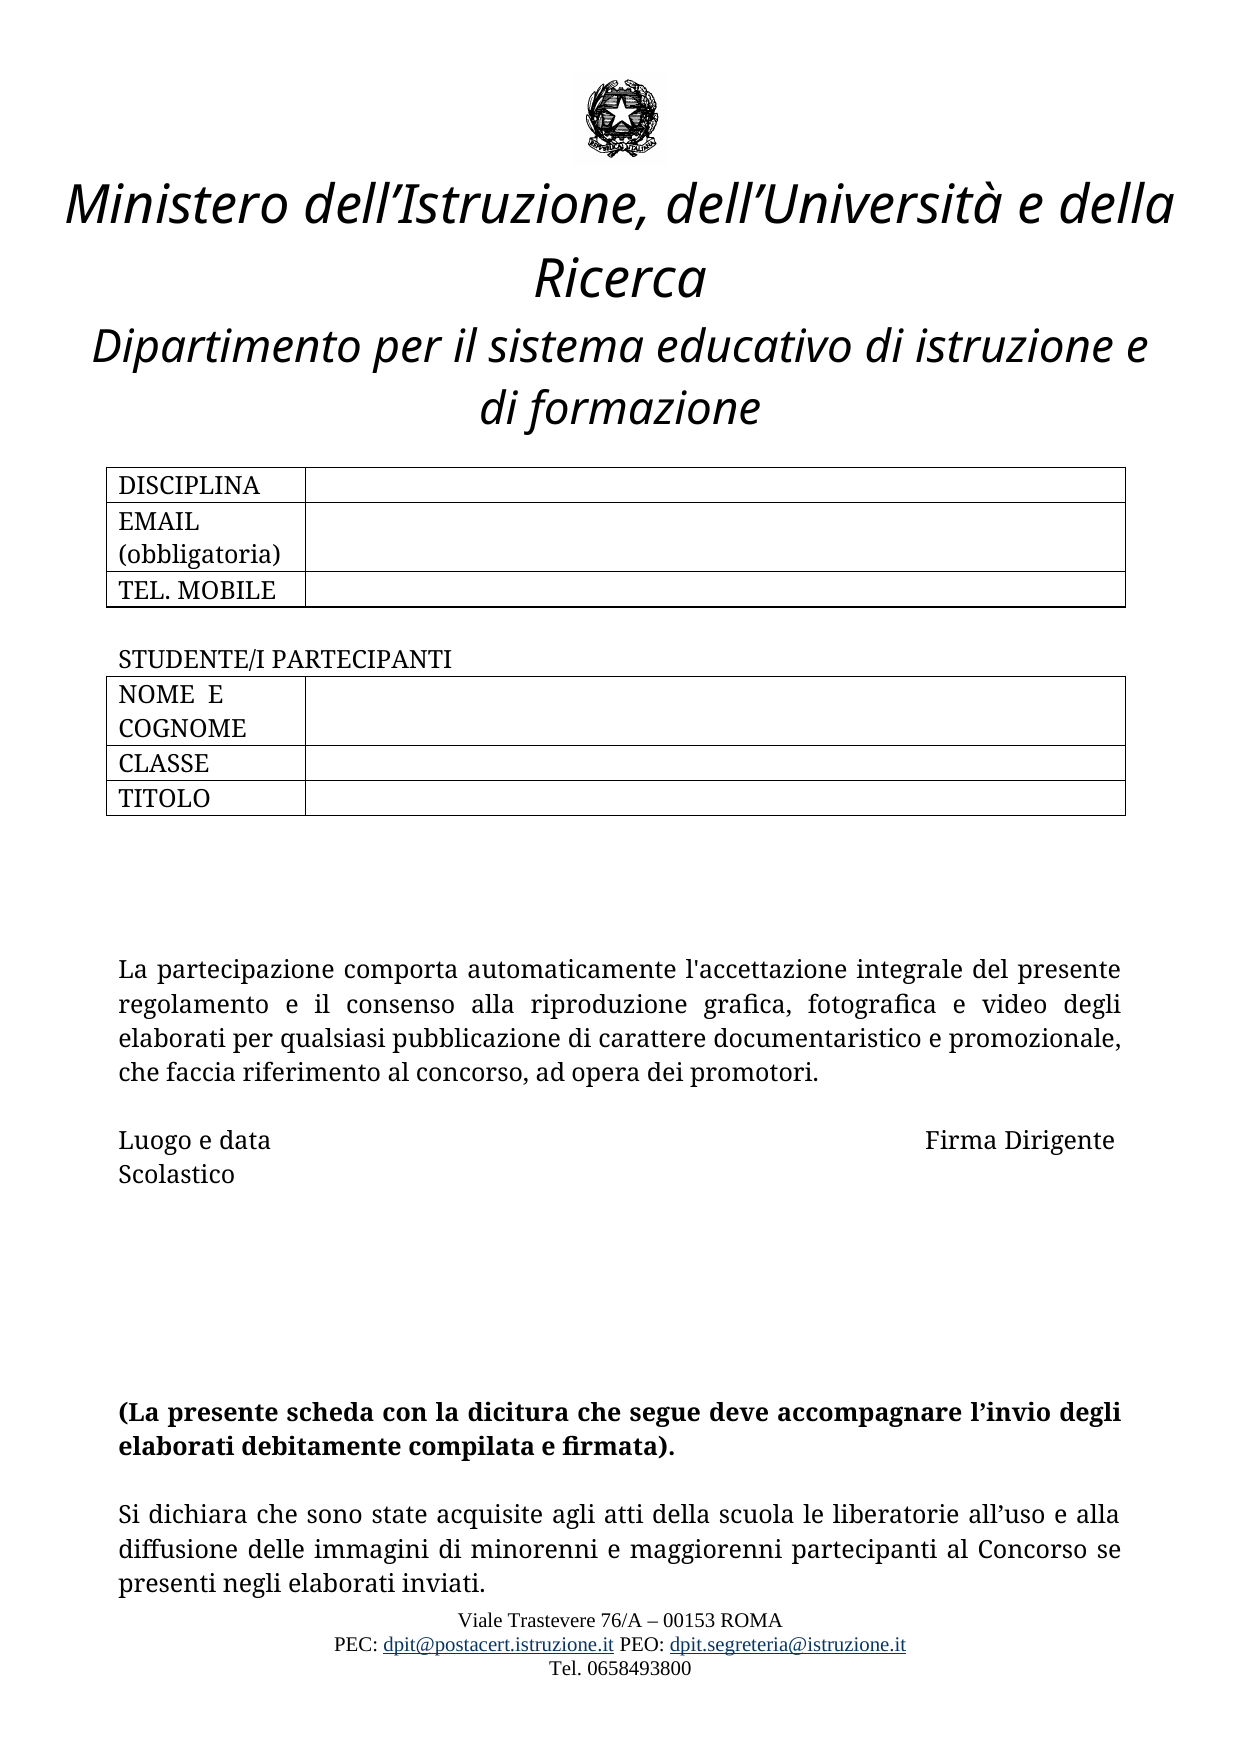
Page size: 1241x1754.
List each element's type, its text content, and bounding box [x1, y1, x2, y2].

table_cell TITOLO [107, 781, 305, 815]
text Si dichiara che sono state acquisite agli atti della scuola le liberatorie all’uso e alla diffusione delle immagini di minorenni e maggiorenni partecipanti al Concorso se presenti negli elaborati inviati. [118, 1497, 1122, 1599]
text Luogo e data Firma Dirigente Scolastico [118, 1122, 1122, 1191]
table_cell DISCIPLINA [107, 468, 305, 502]
table_header NOME E COGNOME [107, 677, 305, 745]
picture [571, 73, 670, 166]
table_cell [306, 746, 1125, 780]
table_header [306, 677, 1125, 745]
table_cell [306, 503, 1125, 571]
table_cell [306, 781, 1125, 815]
table_cell [306, 572, 1125, 606]
text STUDENTE/I PARTECIPANTI [118, 641, 1122, 676]
text (La presente scheda con la dicitura che segue deve accompagnare l’invio degli elaborati debitamente compilata e firmata). [118, 1395, 1122, 1463]
table_cell EMAIL (obbligatoria) [107, 503, 305, 571]
table_cell CLASSE [107, 746, 305, 780]
text La partecipazione comporta automaticamente l'accettazione integrale del presente regolamento e il consenso alla riproduzione grafica, fotografica e video degli elaborati per qualsiasi pubblicazione di carattere documentaristico e promozionale, che faccia riferimento al concorso, ad opera dei promotori. [118, 952, 1122, 1088]
table_cell TEL. MOBILE [107, 572, 305, 606]
table_cell [306, 468, 1125, 502]
